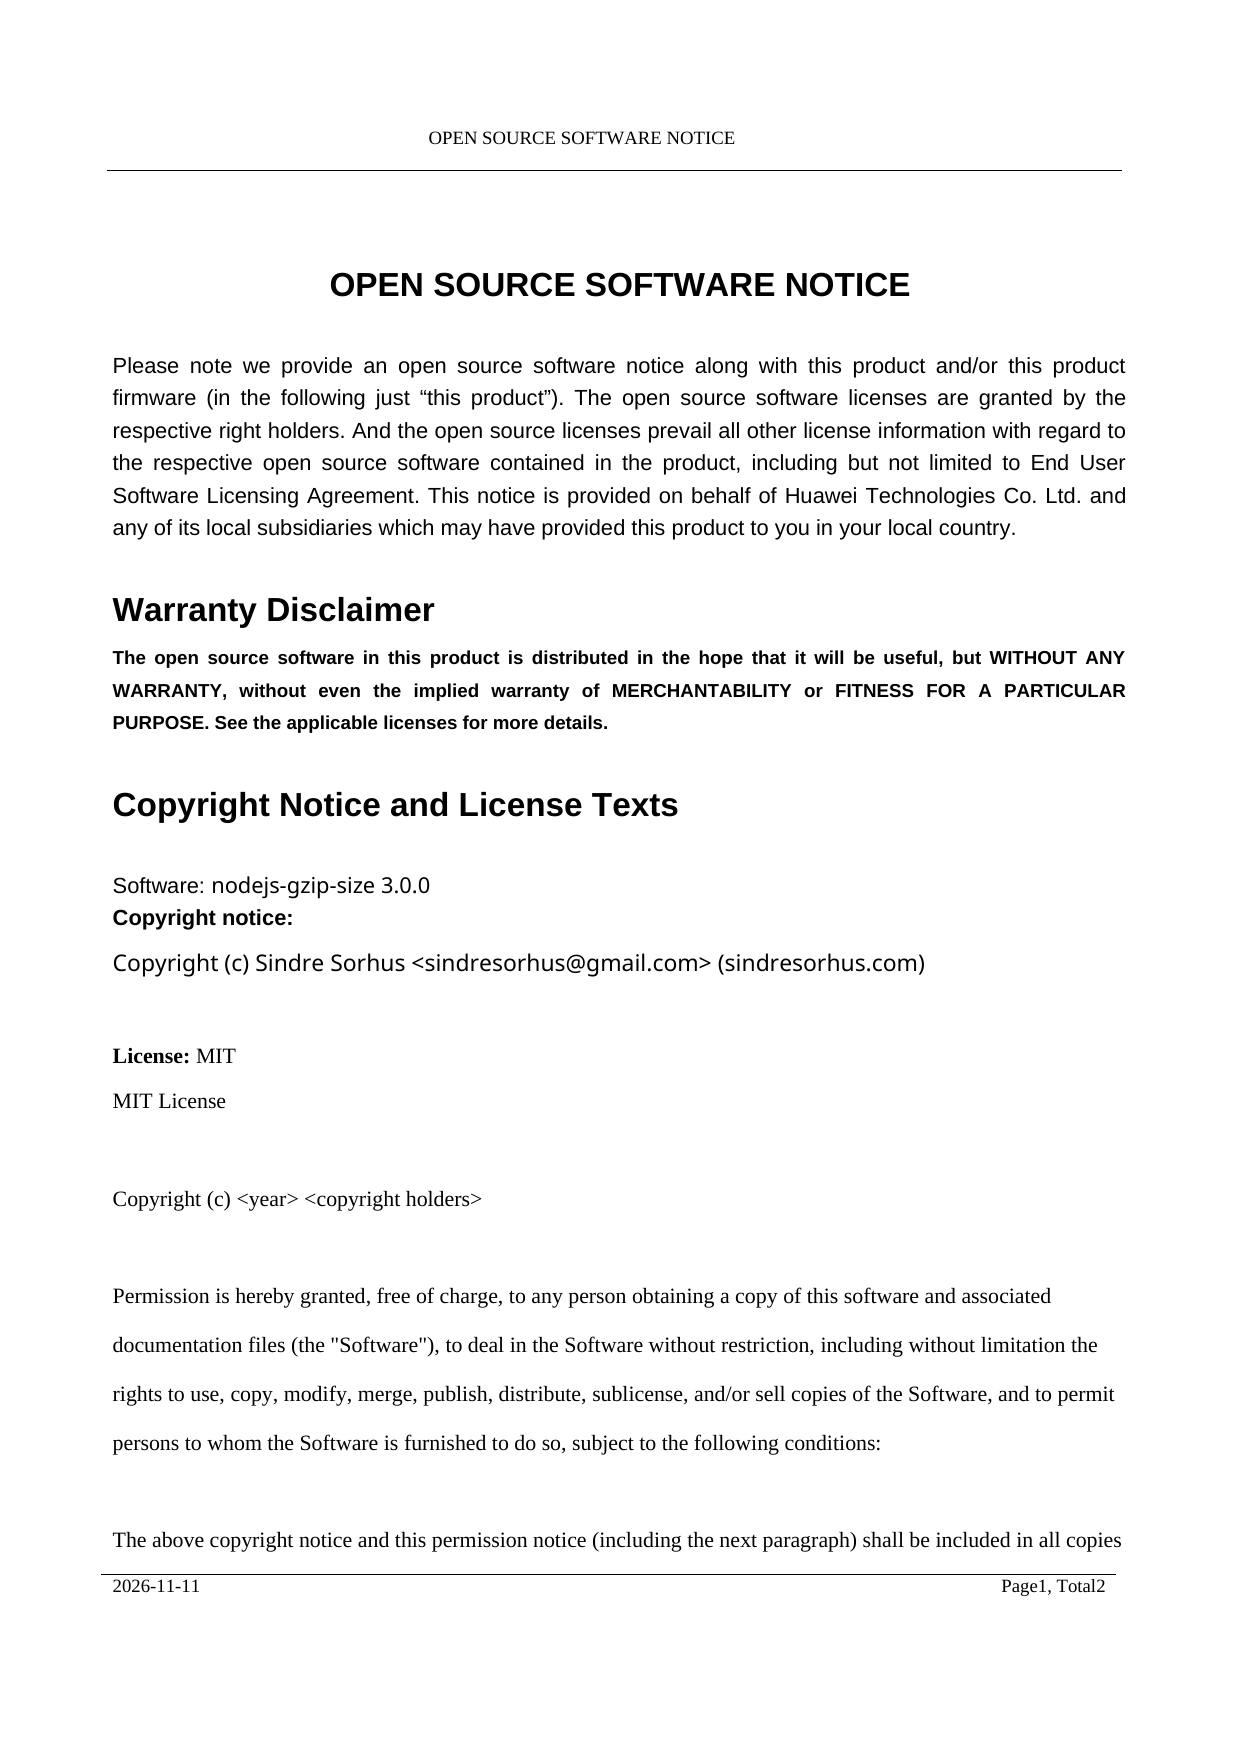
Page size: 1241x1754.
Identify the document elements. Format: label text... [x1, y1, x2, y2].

text Software: nodejs-gzip-size 3.0.0 [112, 869, 1128, 901]
text Please note we provide an open source software notice along with this product and/or this product firmware (in the following just “this product”). The open source software licenses are granted by the respective right holders. And the open source licenses prevail all other license information with regard to the respective open source software contained in the product, including but not limited to End User Software Licensing Agreement. This notice is provided on behalf of Huawei Technologies Co. Ltd. and any of its local subsidiaries which may have provided this product to you in your local country. [112, 349, 1128, 544]
text License: MIT [112, 1040, 1128, 1072]
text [112, 1085, 1128, 1556]
text Copyright Notice and License Texts [112, 771, 1128, 836]
text The open source software in this product is distributed in the hope that it will be useful, but WITHOUT ANY WARRANTY, without even the implied warranty of MERCHANTABILITY or FITNESS FOR A PARTICULAR PURPOSE. See the applicable licenses for more details. [112, 641, 1128, 739]
text Copyright (c) Sindre Sorhus <sindresorhus@gmail.com> (sindresorhus.com) [112, 947, 1128, 979]
text Warranty Disclaimer [112, 576, 1128, 641]
text Copyright notice: [112, 901, 1128, 934]
text OPEN SOURCE SOFTWARE NOTICE [112, 251, 1128, 316]
